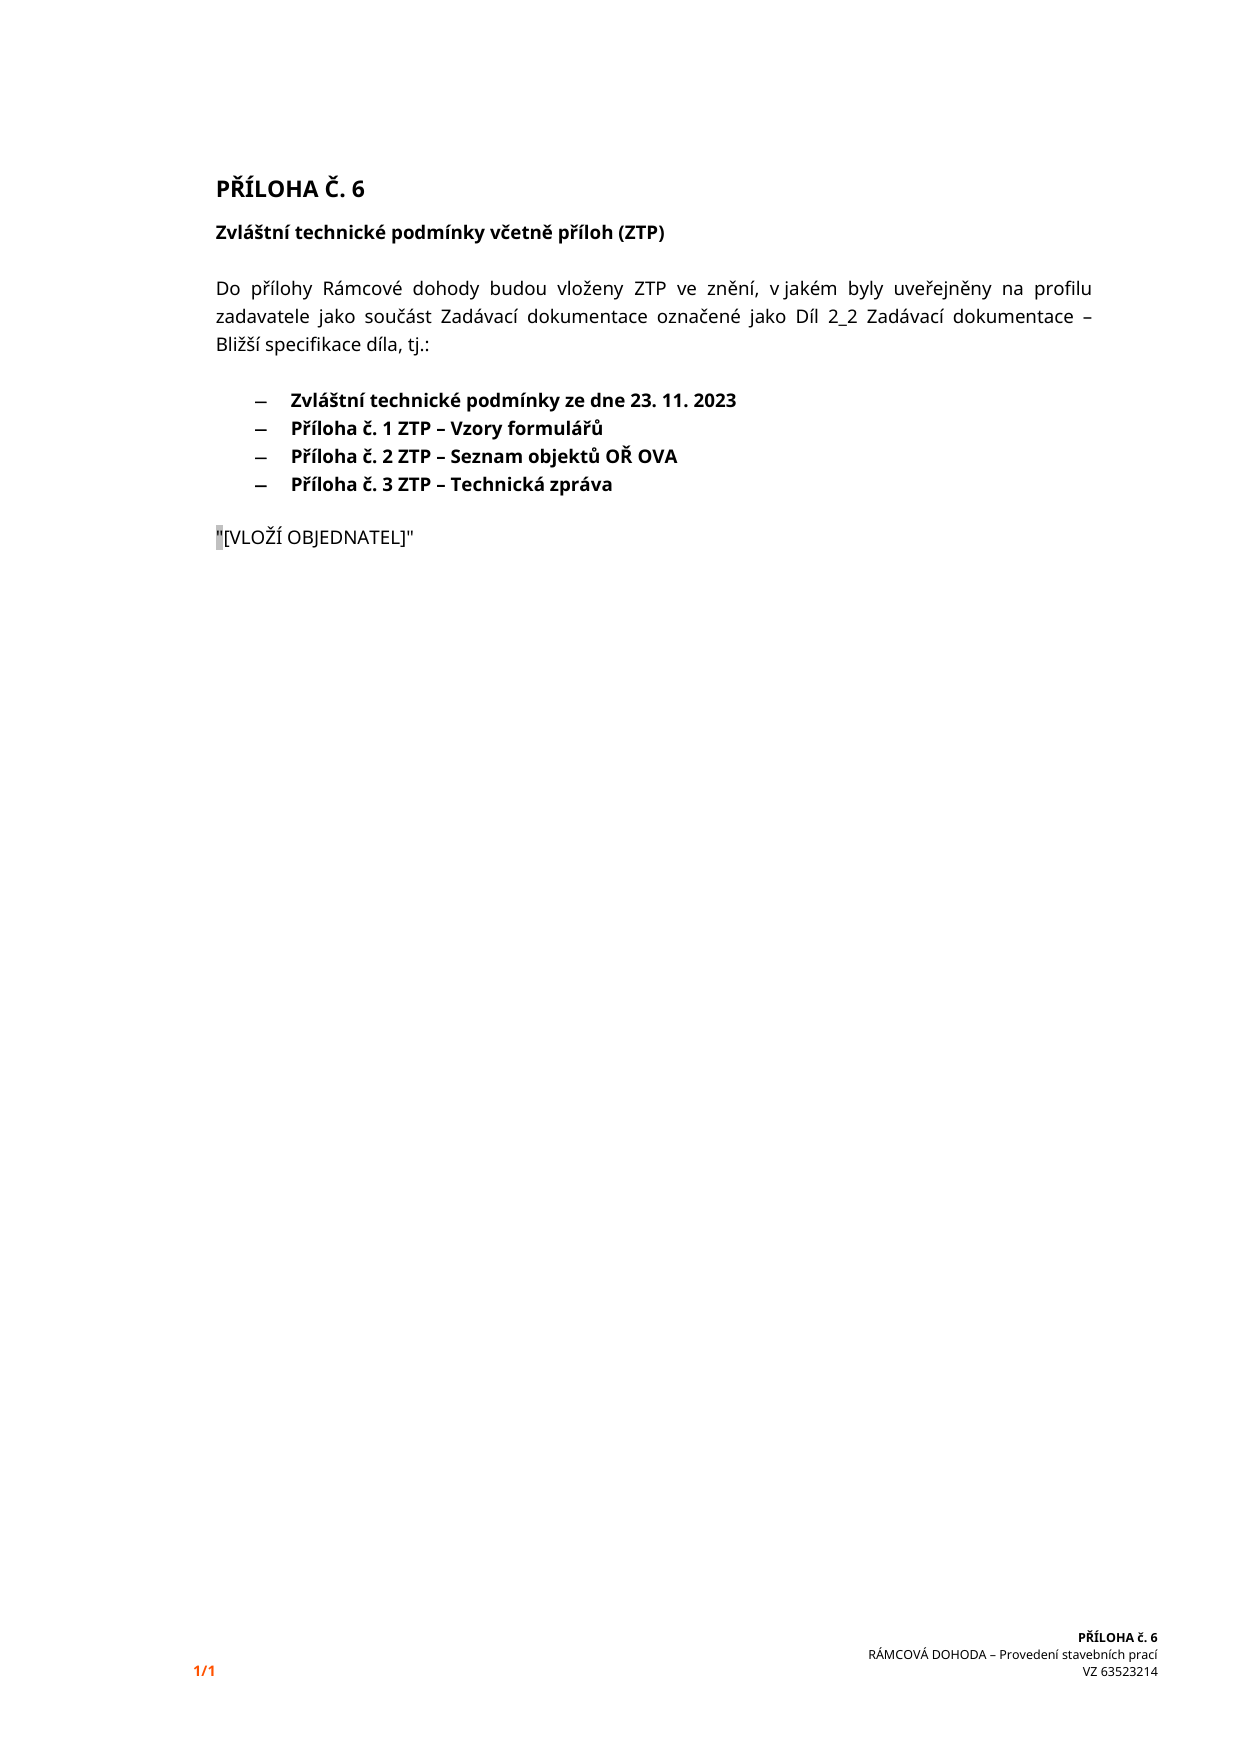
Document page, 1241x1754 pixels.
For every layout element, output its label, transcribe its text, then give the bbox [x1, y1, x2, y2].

list Do přílohy Rámcové dohody budou vloženy ZTP ve znění, v jakém byly uveřejněny na profilu zadavatele jako součást Zadávací dokumentace označené jako Díl 2_2 Zadávací dokumentace – Bližší specifikace díla, tj.: [216, 275, 1093, 357]
list Příloha č. 3 ZTP – Technická zpráva [253, 472, 1093, 497]
list Příloha č. 2 ZTP – Seznam objektů OŘ OVA [253, 443, 1093, 469]
list Zvláštní technické podmínky včetně příloh (ZTP) [216, 219, 1093, 245]
text Příloha č. 6 [216, 172, 1093, 204]
list Zvláštní technické podmínky ze dne 23. 11. 2023 [253, 387, 1093, 413]
list Příloha č. 1 ZTP – Vzory formulářů [253, 416, 1093, 441]
